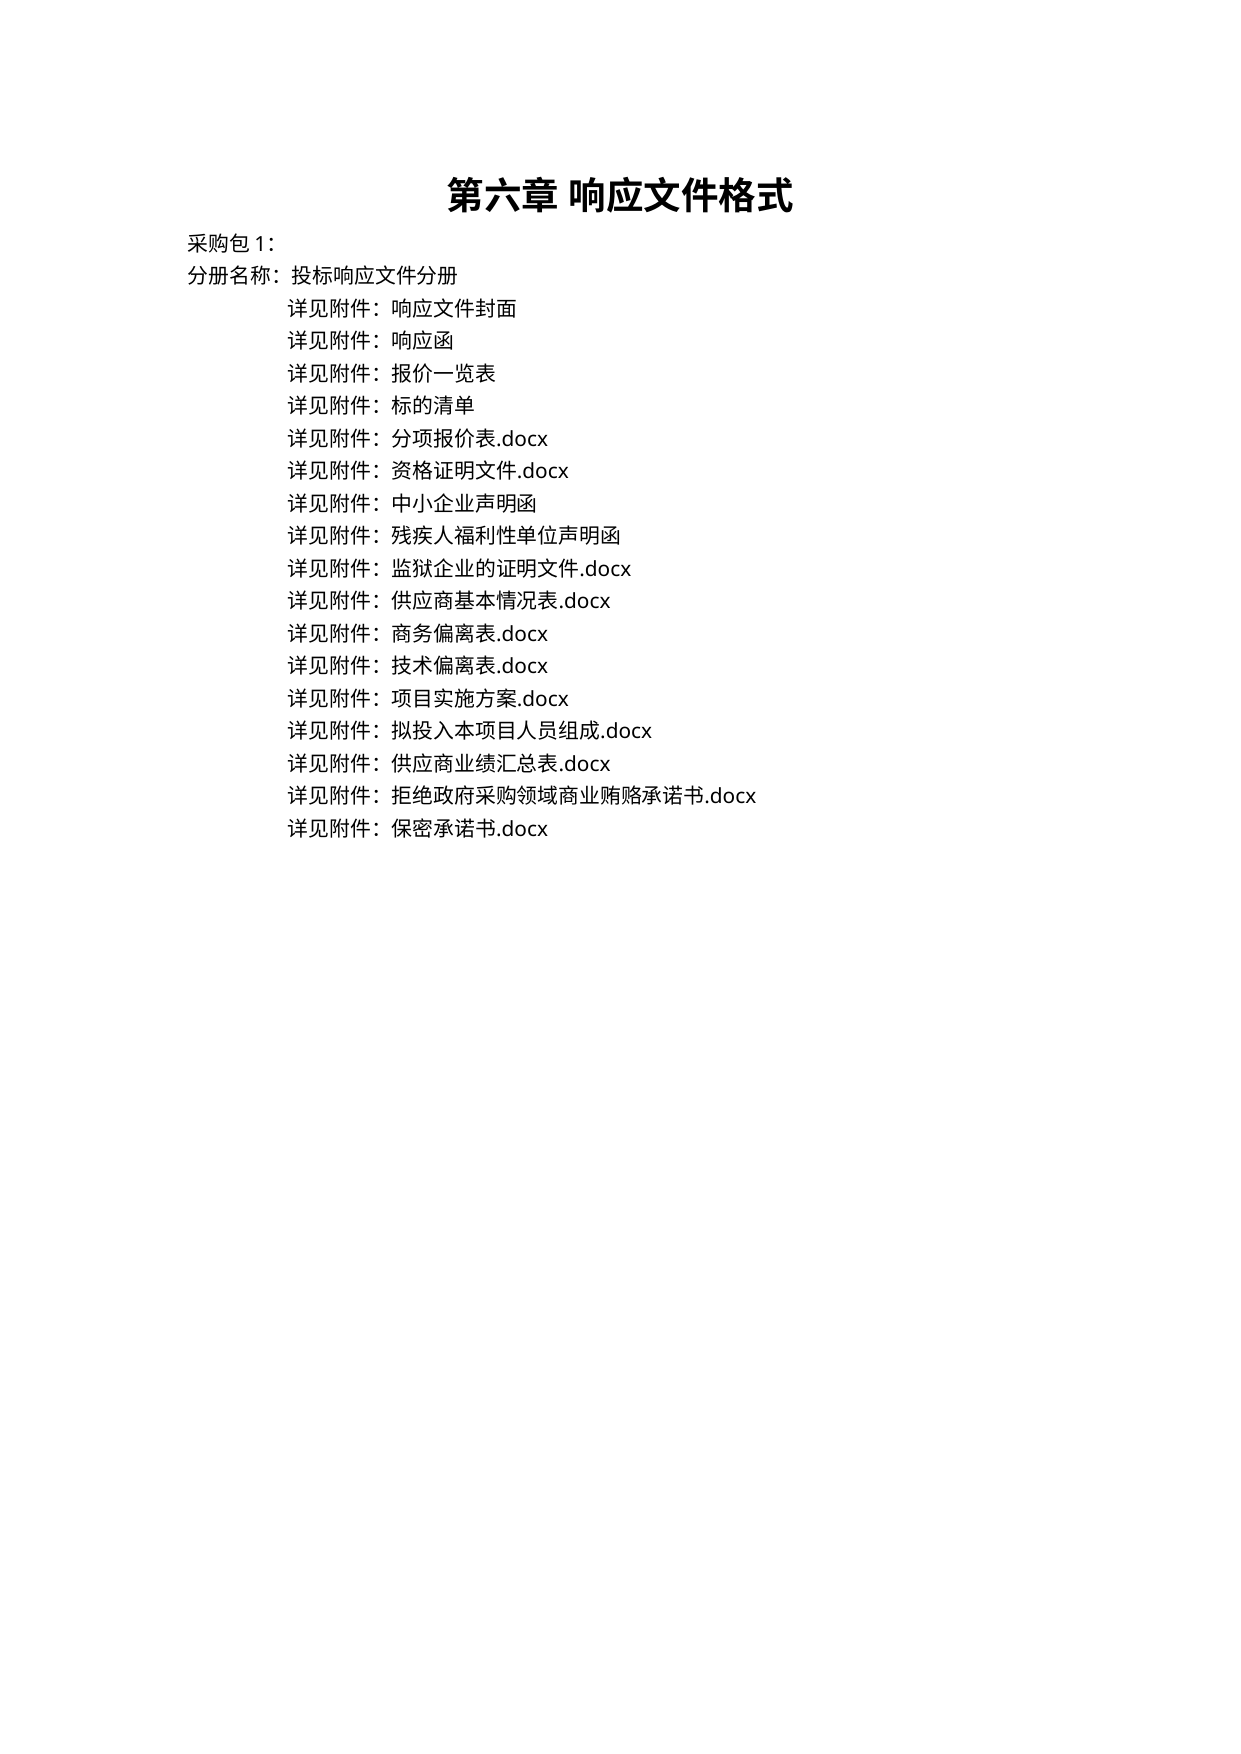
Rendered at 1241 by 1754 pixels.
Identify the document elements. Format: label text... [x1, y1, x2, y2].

text 详见附件：响应函 [187, 324, 1053, 357]
text 详见附件：响应文件封面 [187, 292, 1053, 324]
text 详见附件：标的清单 [187, 389, 1053, 422]
text 详见附件：拒绝政府采购领域商业贿赂承诺书.docx [187, 779, 1053, 812]
text 详见附件：商务偏离表.docx [187, 617, 1053, 649]
text 详见附件：分项报价表.docx [187, 422, 1053, 454]
text 详见附件：保密承诺书.docx [187, 812, 1053, 844]
text 详见附件：监狱企业的证明文件.docx [187, 552, 1053, 584]
text 详见附件：中小企业声明函 [187, 487, 1053, 519]
text 详见附件：报价一览表 [187, 357, 1053, 389]
text 详见附件：供应商基本情况表.docx [187, 584, 1053, 617]
text 详见附件：资格证明文件.docx [187, 454, 1053, 487]
text 分册名称：投标响应文件分册 [187, 259, 1053, 292]
text 详见附件：拟投入本项目人员组成.docx [187, 714, 1053, 747]
text 详见附件：技术偏离表.docx [187, 649, 1053, 682]
text 详见附件：项目实施方案.docx [187, 682, 1053, 714]
text 详见附件：残疾人福利性单位声明函 [187, 519, 1053, 552]
text 详见附件：供应商业绩汇总表.docx [187, 747, 1053, 779]
text 采购包1： [187, 227, 1053, 259]
text 第六章 响应文件格式 [187, 162, 1053, 227]
